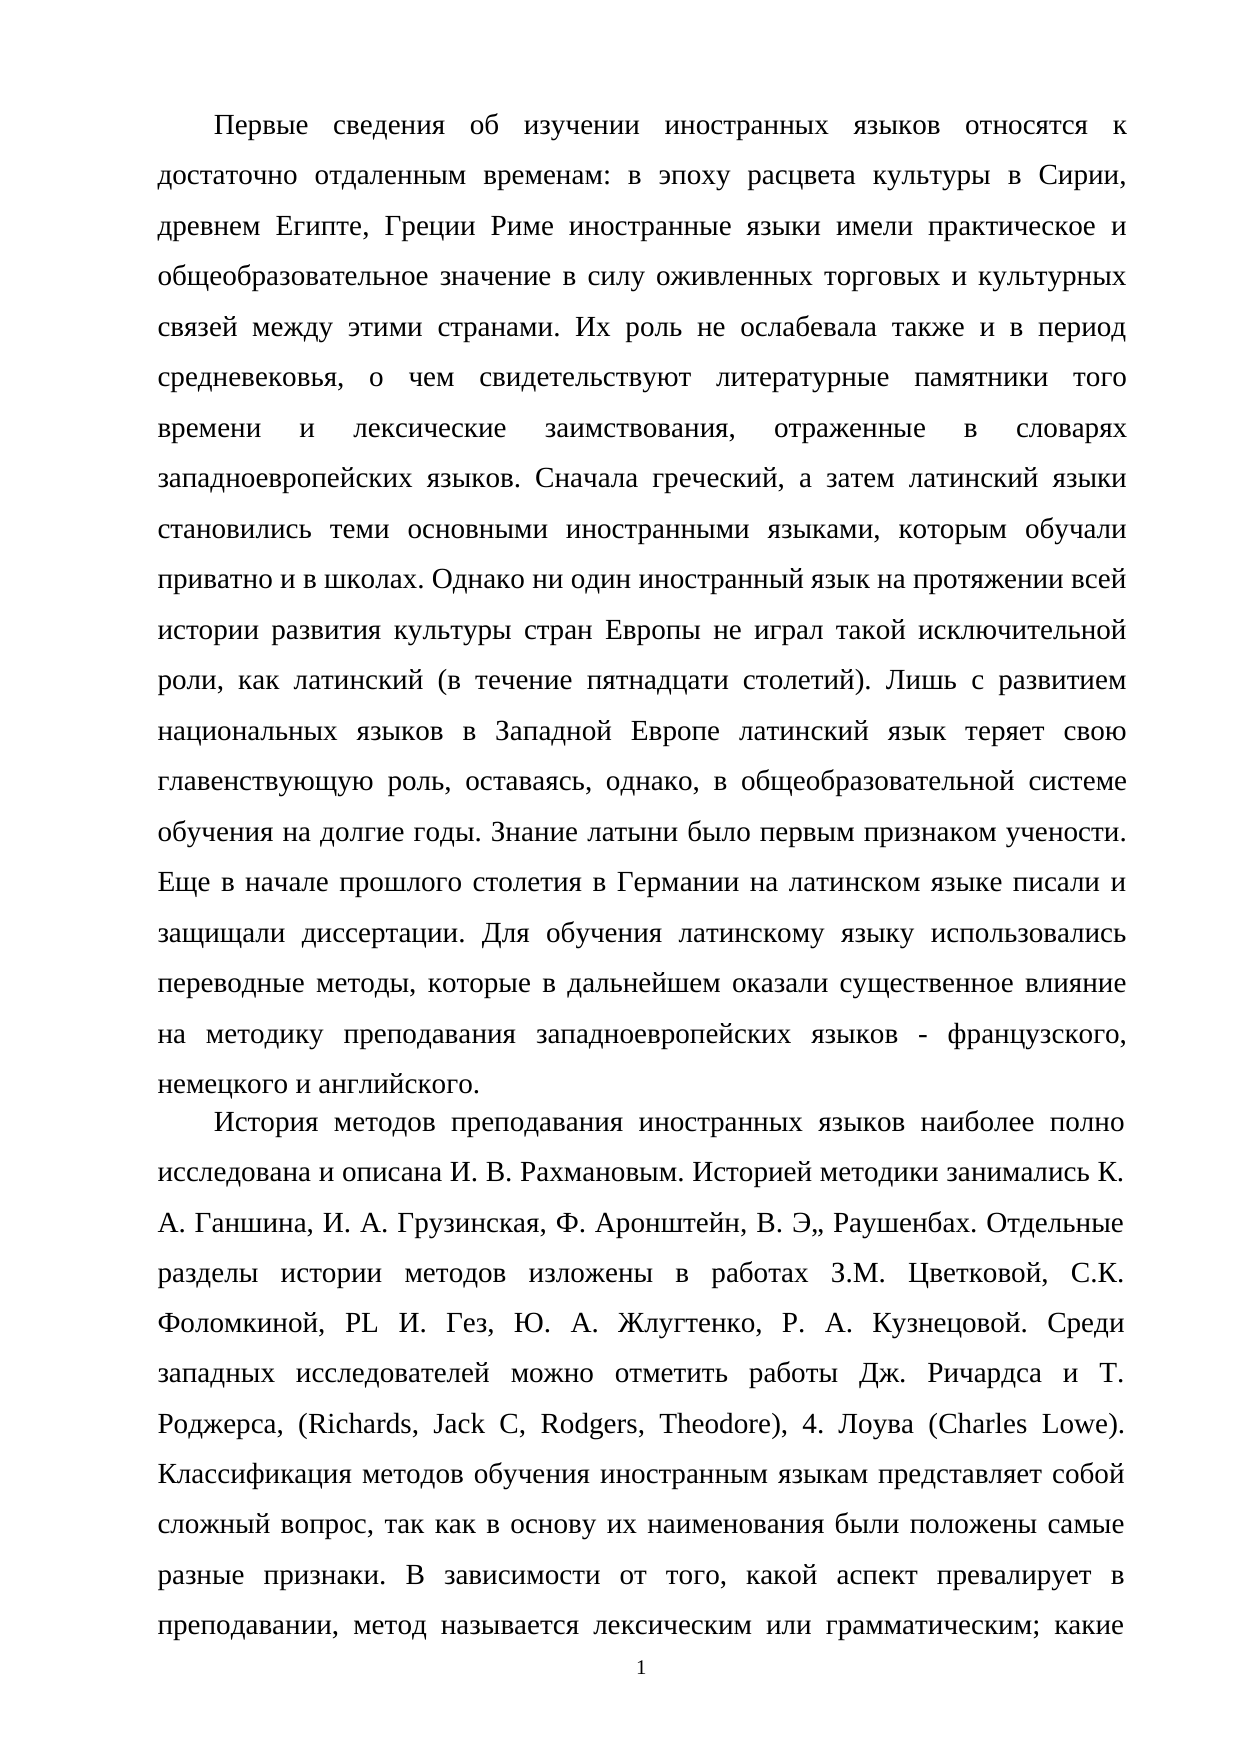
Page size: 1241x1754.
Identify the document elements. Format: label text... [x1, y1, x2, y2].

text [157, 1104, 1125, 1641]
text Первые сведения об изучении иностранных языков относятся к достаточно отдаленным временам: в эпоху расцвета культуры в Сирии, древнем Египте, Греции Риме иностранные языки имели практическое и общеобразовательное значение в силу оживленных торговых и культурных связей между этими странами. Их роль не ослабевала также и в период средневековья, о чем свидетельствуют литературные памятники того времени и лексические заимствования, отраженные в словарях западноевропейских языков. Сначала греческий, а затем латинский языки становились теми основными иностранными языками, которым обучали приватно и в школах. Однако ни один иностранный язык на протяжении всей истории развития культуры стран Европы не играл такой исключительной роли, как латинский (в течение пятнадцати столетий). Лишь с развитием национальных языков в Западной Европе латинский язык теряет свою главенствующую роль, оставаясь, однако, в общеобразовательной системе обучения на долгие годы. Знание латыни было первым признаком учености. Еще в начале прошлого столетия в Германии на латинском языке писали и защищали диссертации. Для обучения латинскому языку использовались переводные методы, которые в дальнейшем оказали существенное влияние на методику преподавания западноевропейских языков - французского, немецкого и английского. [157, 94, 1128, 1104]
